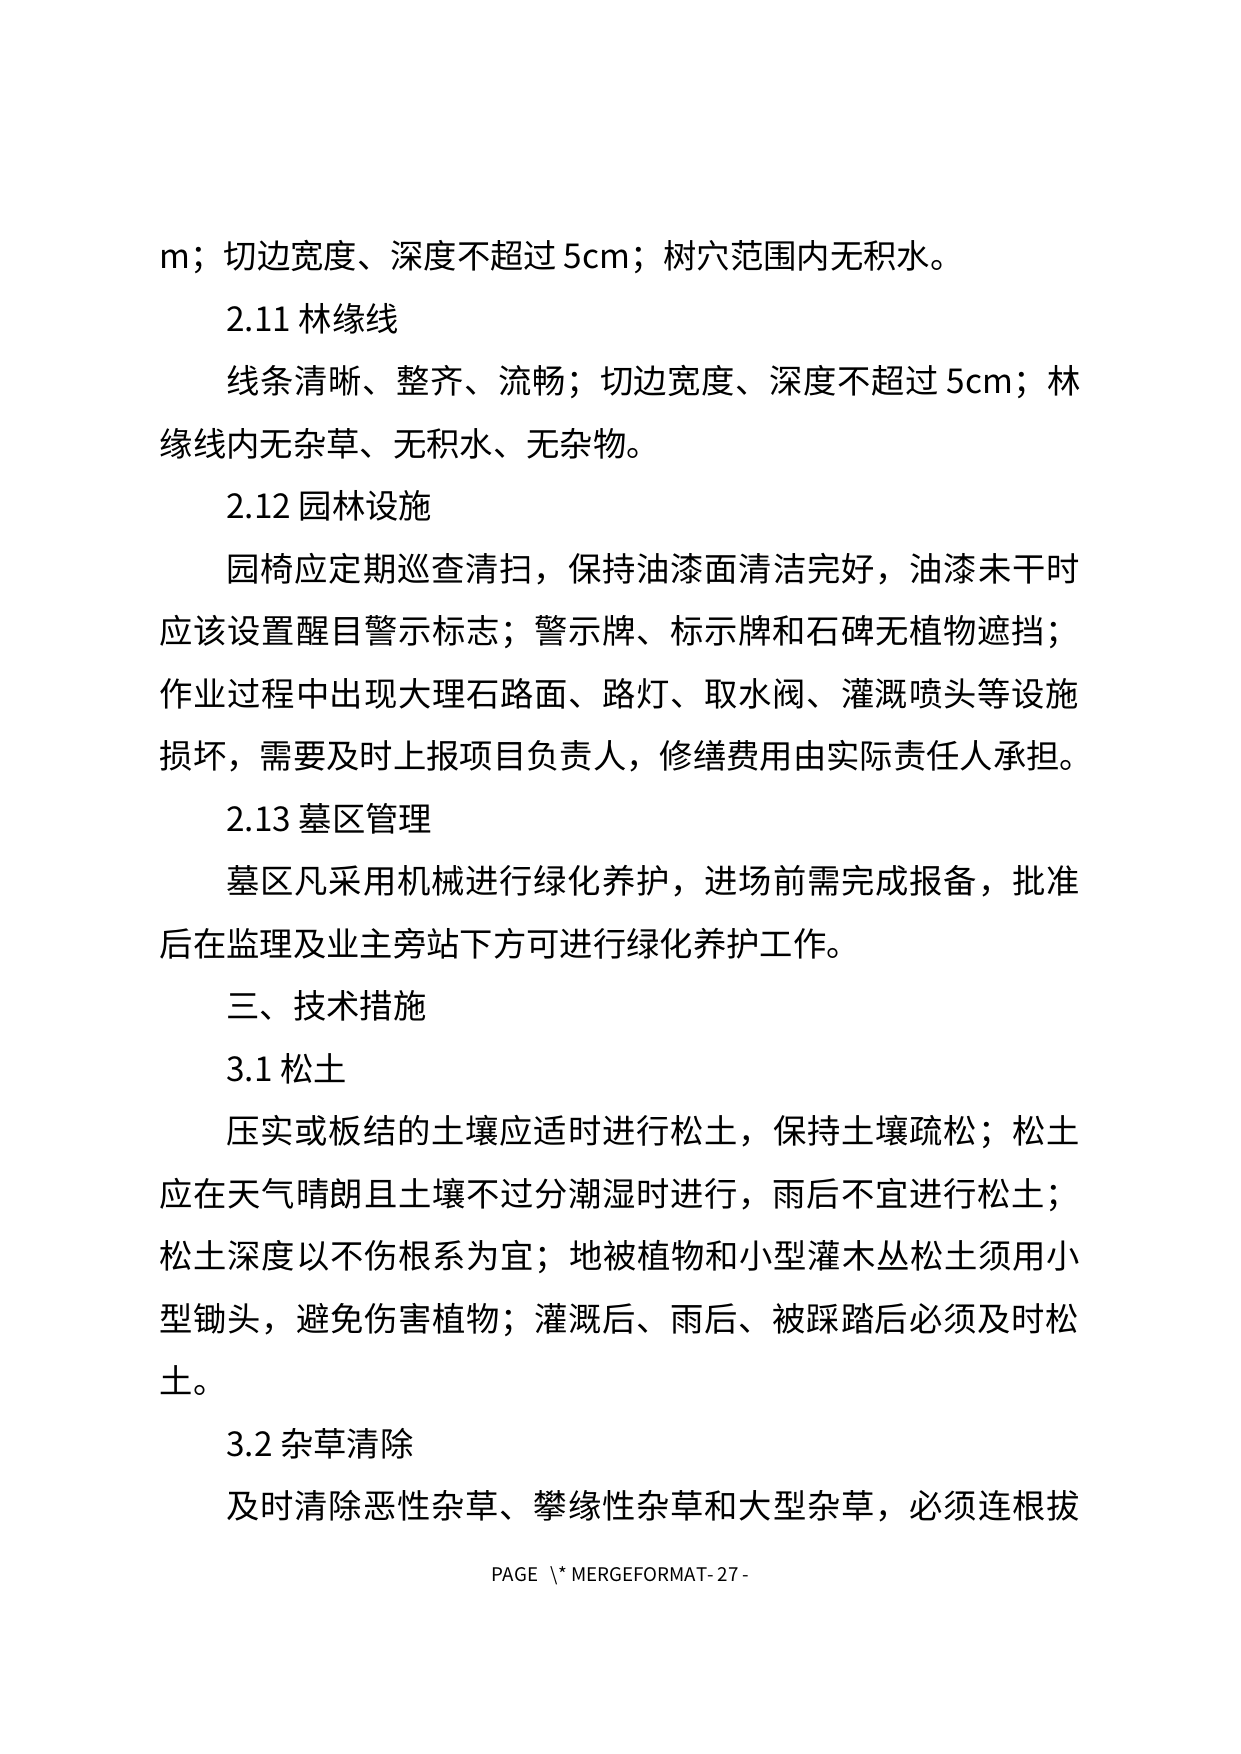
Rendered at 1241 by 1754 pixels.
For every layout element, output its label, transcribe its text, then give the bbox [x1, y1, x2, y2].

text 3.1 松土 [159, 1031, 1081, 1093]
text 园椅应定期巡查清扫，保持油漆面清洁完好，油漆未干时应该设置醒目警示标志；警示牌、标示牌和石碑无植物遮挡；作业过程中出现大理石路面、路灯、取水阀、灌溉喷头等设施损坏，需要及时上报项目负责人，修缮费用由实际责任人承担。 [159, 531, 1081, 781]
text 三、技术措施 [159, 968, 1081, 1031]
text 压实或板结的土壤应适时进行松土，保持土壤疏松；松土应在天气晴朗且土壤不过分潮湿时进行，雨后不宜进行松土；松土深度以不伤根系为宜；地被植物和小型灌木丛松土须用小型锄头，避免伤害植物；灌溉后、雨后、被踩踏后必须及时松土。 [159, 1093, 1081, 1406]
text 线条清晰、整齐、流畅；切边宽度、深度不超过5cm；林缘线内无杂草、无积水、无杂物。 [159, 343, 1081, 468]
text 2.12 园林设施 [159, 468, 1081, 531]
text 2.11 林缘线 [159, 281, 1081, 343]
text 3.2 杂草清除 [159, 1406, 1081, 1468]
text 2.13 墓区管理 [159, 781, 1081, 843]
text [159, 218, 1081, 281]
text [159, 1468, 1081, 1531]
text 墓区凡采用机械进行绿化养护，进场前需完成报备，批准后在监理及业主旁站下方可进行绿化养护工作。 [159, 843, 1081, 968]
